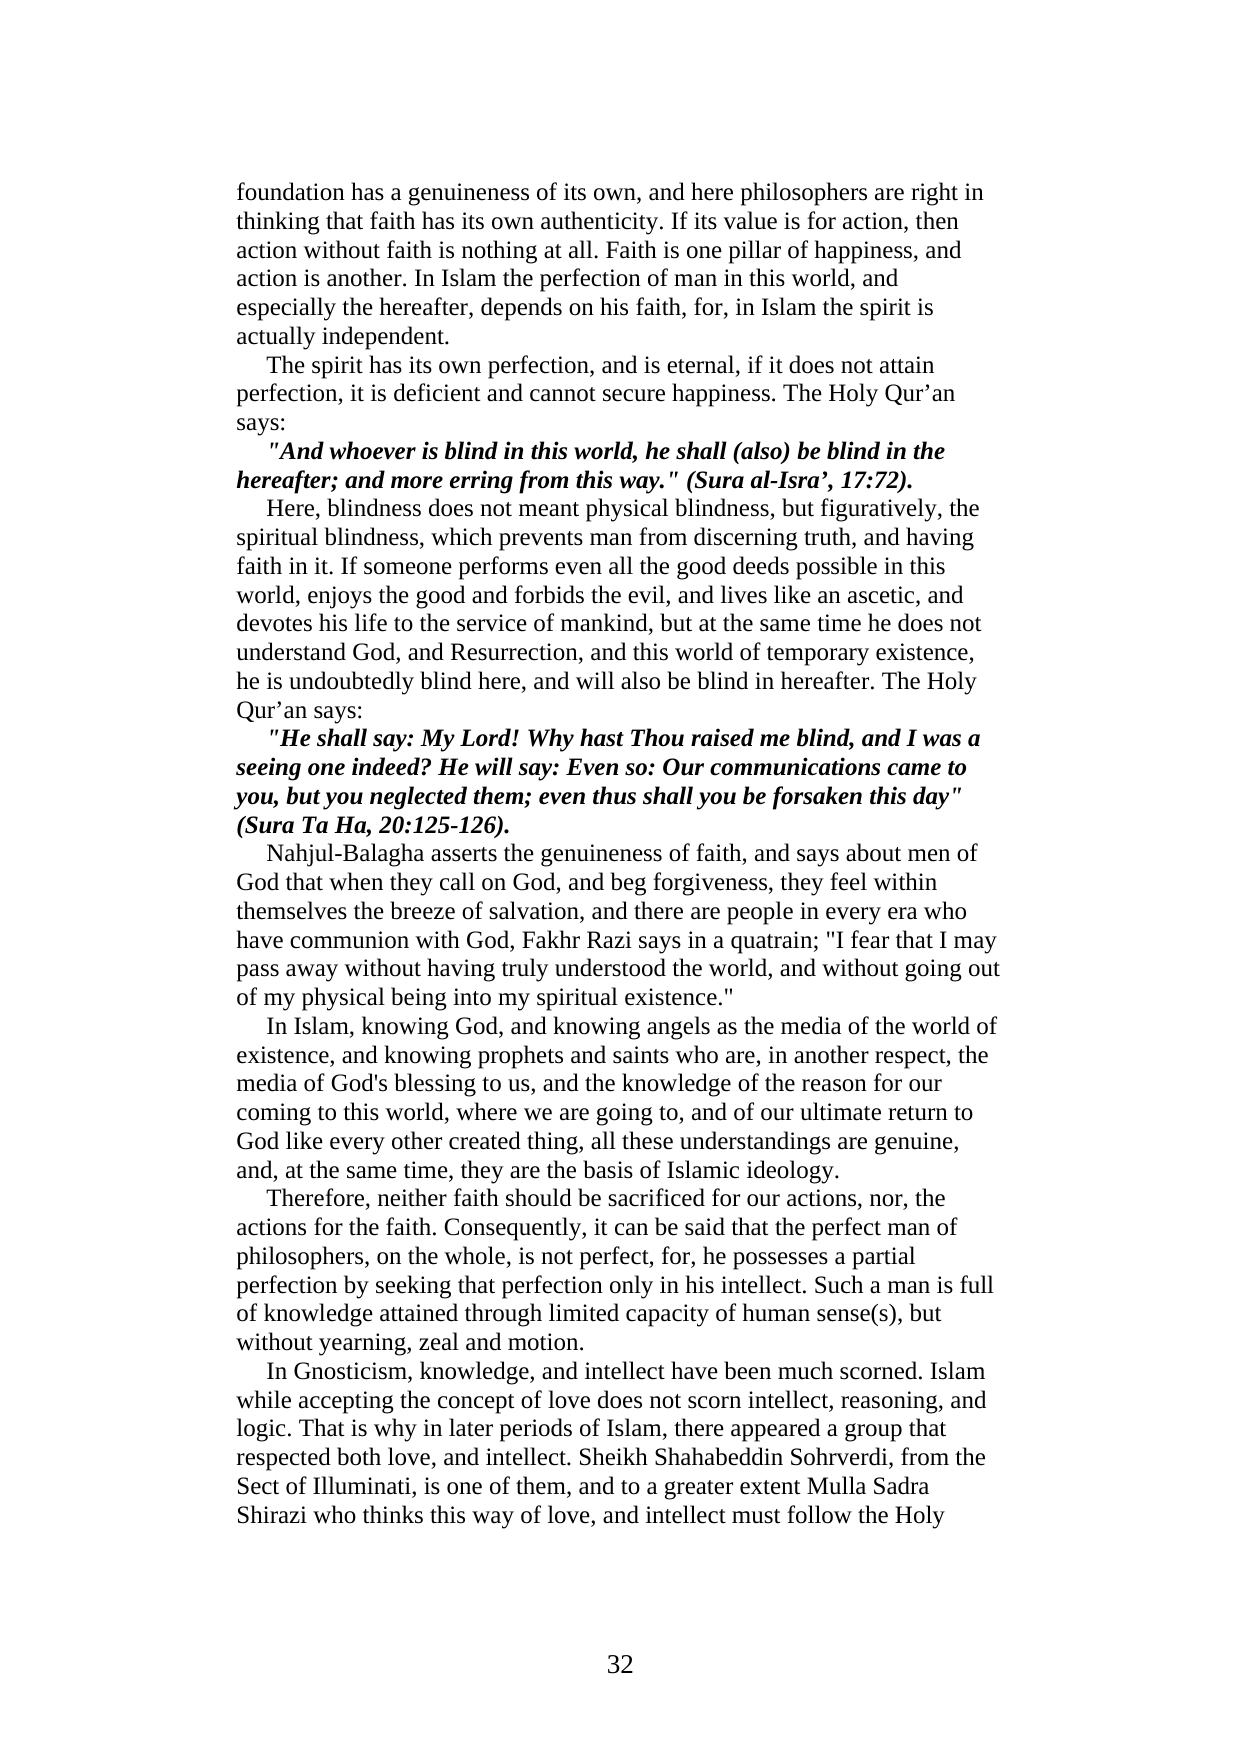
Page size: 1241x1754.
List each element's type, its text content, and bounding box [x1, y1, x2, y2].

text Therefore, neither faith should be sacrificed for our actions, nor, the actions for the faith. Consequently, it can be said that the perfect man of philosophers, on the whole, is not perfect, for, he possesses a partial perfection by seeking that perfection only in his intellect. Such a man is full of knowledge attained through limited capacity of human sense(s), but without yearning, zeal and motion. [236, 1183, 1004, 1356]
text The spirit has its own perfection, and is eternal, if it does not attain perfection, it is deficient and cannot secure happiness. The Holy Qur’an says: [236, 350, 1004, 436]
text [236, 177, 1004, 350]
text Here, blindness does not meant physical blindness, but figuratively, the spiritual blindness, which prevents man from discerning truth, and having faith in it. If someone performs even all the good deeds possible in this world, enjoys the good and forbids the evil, and lives like an ascetic, and devotes his life to the service of mankind, but at the same time he does not understand God, and Resurrection, and this world of temporary existence, he is undoubtedly blind here, and will also be blind in hereafter. The Holy Qur’an says: [236, 493, 1004, 723]
text "He shall say: My Lord! Why hast Thou raised me blind, and I was a seeing one indeed? He will say: Even so: Our communications came to you, but you neglected them; even thus shall you be forsaken this day" (Sura Ta Ha, 20:125-126). [236, 723, 1004, 838]
text Nahjul-Balagha asserts the genuineness of faith, and says about men of God that when they call on God, and beg forgiveness, they feel within themselves the breeze of salvation, and there are people in every era who have communion with God, Fakhr Razi says in a quatrain; "I fear that I may pass away without having truly understood the world, and without going out of my physical being into my spiritual existence." [236, 838, 1004, 1011]
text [236, 1356, 1004, 1528]
text "And whoever is blind in this world, he shall (also) be blind in the hereafter; and more erring from this way." (Sura al-Isra’, 17:72). [236, 436, 1004, 493]
text In Islam, knowing God, and knowing angels as the media of the world of existence, and knowing prophets and saints who are, in another respect, the media of God's blessing to us, and the knowledge of the reason for our coming to this world, where we are going to, and of our ultimate return to God like every other created thing, all these understandings are genuine, and, at the same time, they are the basis of Islamic ideology. [236, 1011, 1004, 1183]
